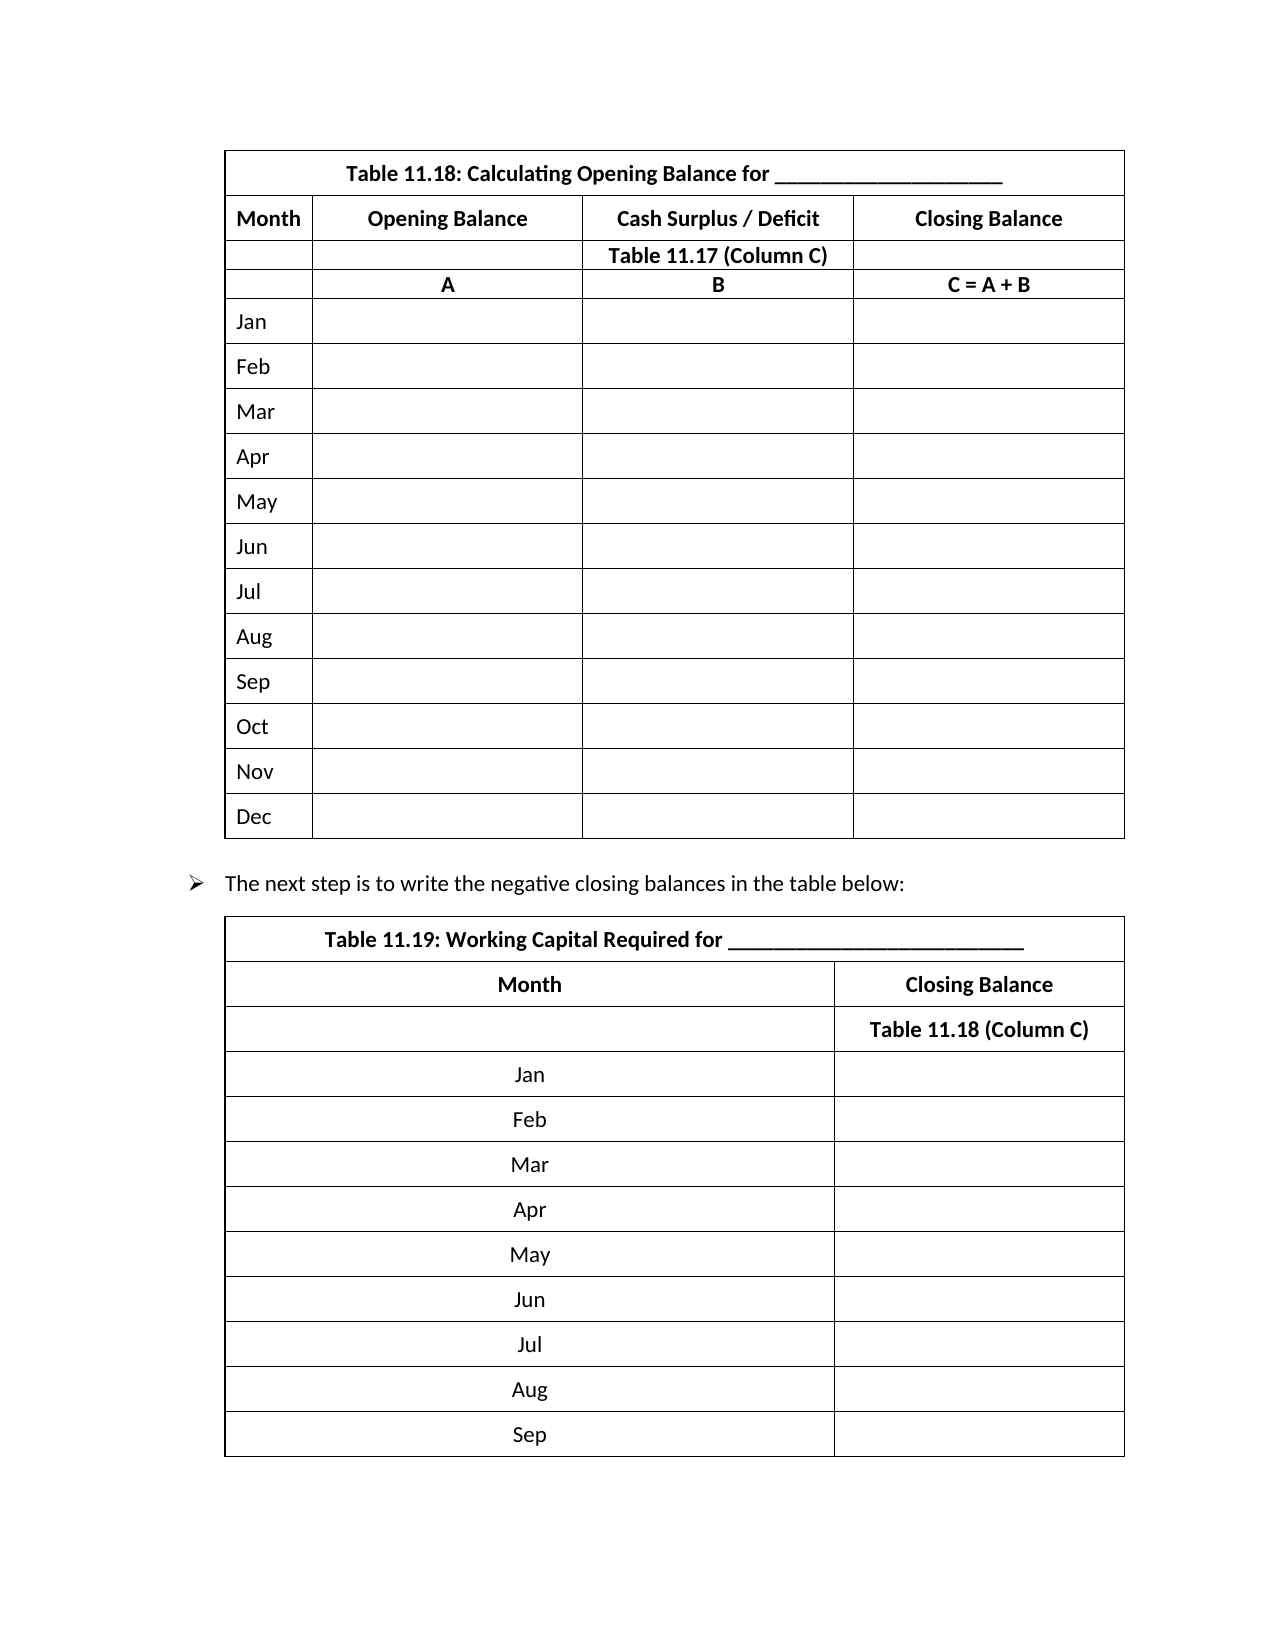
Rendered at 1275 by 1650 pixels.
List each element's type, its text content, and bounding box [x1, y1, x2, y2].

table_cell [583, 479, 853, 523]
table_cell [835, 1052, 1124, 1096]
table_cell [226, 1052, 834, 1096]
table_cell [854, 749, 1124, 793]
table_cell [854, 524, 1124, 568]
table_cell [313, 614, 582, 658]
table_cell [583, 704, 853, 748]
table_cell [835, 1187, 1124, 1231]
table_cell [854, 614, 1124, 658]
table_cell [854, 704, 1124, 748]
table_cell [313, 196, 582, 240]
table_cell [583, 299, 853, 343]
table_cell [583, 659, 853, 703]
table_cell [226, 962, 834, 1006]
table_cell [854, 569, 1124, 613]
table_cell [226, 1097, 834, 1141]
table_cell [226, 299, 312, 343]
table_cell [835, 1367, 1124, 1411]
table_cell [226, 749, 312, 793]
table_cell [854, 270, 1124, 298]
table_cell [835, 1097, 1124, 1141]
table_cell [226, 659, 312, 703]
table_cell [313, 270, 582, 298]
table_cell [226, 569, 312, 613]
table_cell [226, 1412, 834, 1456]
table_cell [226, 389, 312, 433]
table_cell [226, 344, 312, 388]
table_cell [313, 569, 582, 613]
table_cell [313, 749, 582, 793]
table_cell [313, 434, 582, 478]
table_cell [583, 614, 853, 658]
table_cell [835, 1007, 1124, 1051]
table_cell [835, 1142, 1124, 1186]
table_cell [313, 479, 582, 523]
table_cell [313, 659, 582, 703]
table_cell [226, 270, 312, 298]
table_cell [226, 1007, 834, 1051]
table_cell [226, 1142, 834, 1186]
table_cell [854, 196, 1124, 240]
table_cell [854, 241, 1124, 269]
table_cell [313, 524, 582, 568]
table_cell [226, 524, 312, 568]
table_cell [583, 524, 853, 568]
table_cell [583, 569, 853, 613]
list The next step is to write the negative closing balances in the table below: [187, 869, 1125, 897]
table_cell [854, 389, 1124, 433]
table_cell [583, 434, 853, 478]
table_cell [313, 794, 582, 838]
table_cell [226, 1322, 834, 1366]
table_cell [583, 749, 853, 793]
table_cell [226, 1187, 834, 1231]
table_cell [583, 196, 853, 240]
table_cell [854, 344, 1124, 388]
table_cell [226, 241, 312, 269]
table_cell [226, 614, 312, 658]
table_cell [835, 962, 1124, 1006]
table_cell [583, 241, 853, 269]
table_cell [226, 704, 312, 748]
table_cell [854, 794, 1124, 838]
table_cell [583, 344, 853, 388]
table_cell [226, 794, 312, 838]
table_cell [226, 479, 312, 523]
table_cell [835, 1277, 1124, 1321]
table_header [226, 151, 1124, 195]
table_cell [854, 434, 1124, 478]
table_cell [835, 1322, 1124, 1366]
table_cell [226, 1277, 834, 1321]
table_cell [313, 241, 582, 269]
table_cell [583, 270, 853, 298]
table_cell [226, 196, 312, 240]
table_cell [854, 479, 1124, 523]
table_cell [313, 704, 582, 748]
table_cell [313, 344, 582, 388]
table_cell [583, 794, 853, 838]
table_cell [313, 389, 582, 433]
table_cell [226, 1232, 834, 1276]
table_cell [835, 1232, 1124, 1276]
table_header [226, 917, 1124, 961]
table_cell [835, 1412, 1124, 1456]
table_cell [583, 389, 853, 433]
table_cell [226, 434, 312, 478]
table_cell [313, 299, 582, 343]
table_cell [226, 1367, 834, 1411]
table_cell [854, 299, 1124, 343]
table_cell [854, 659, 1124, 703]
